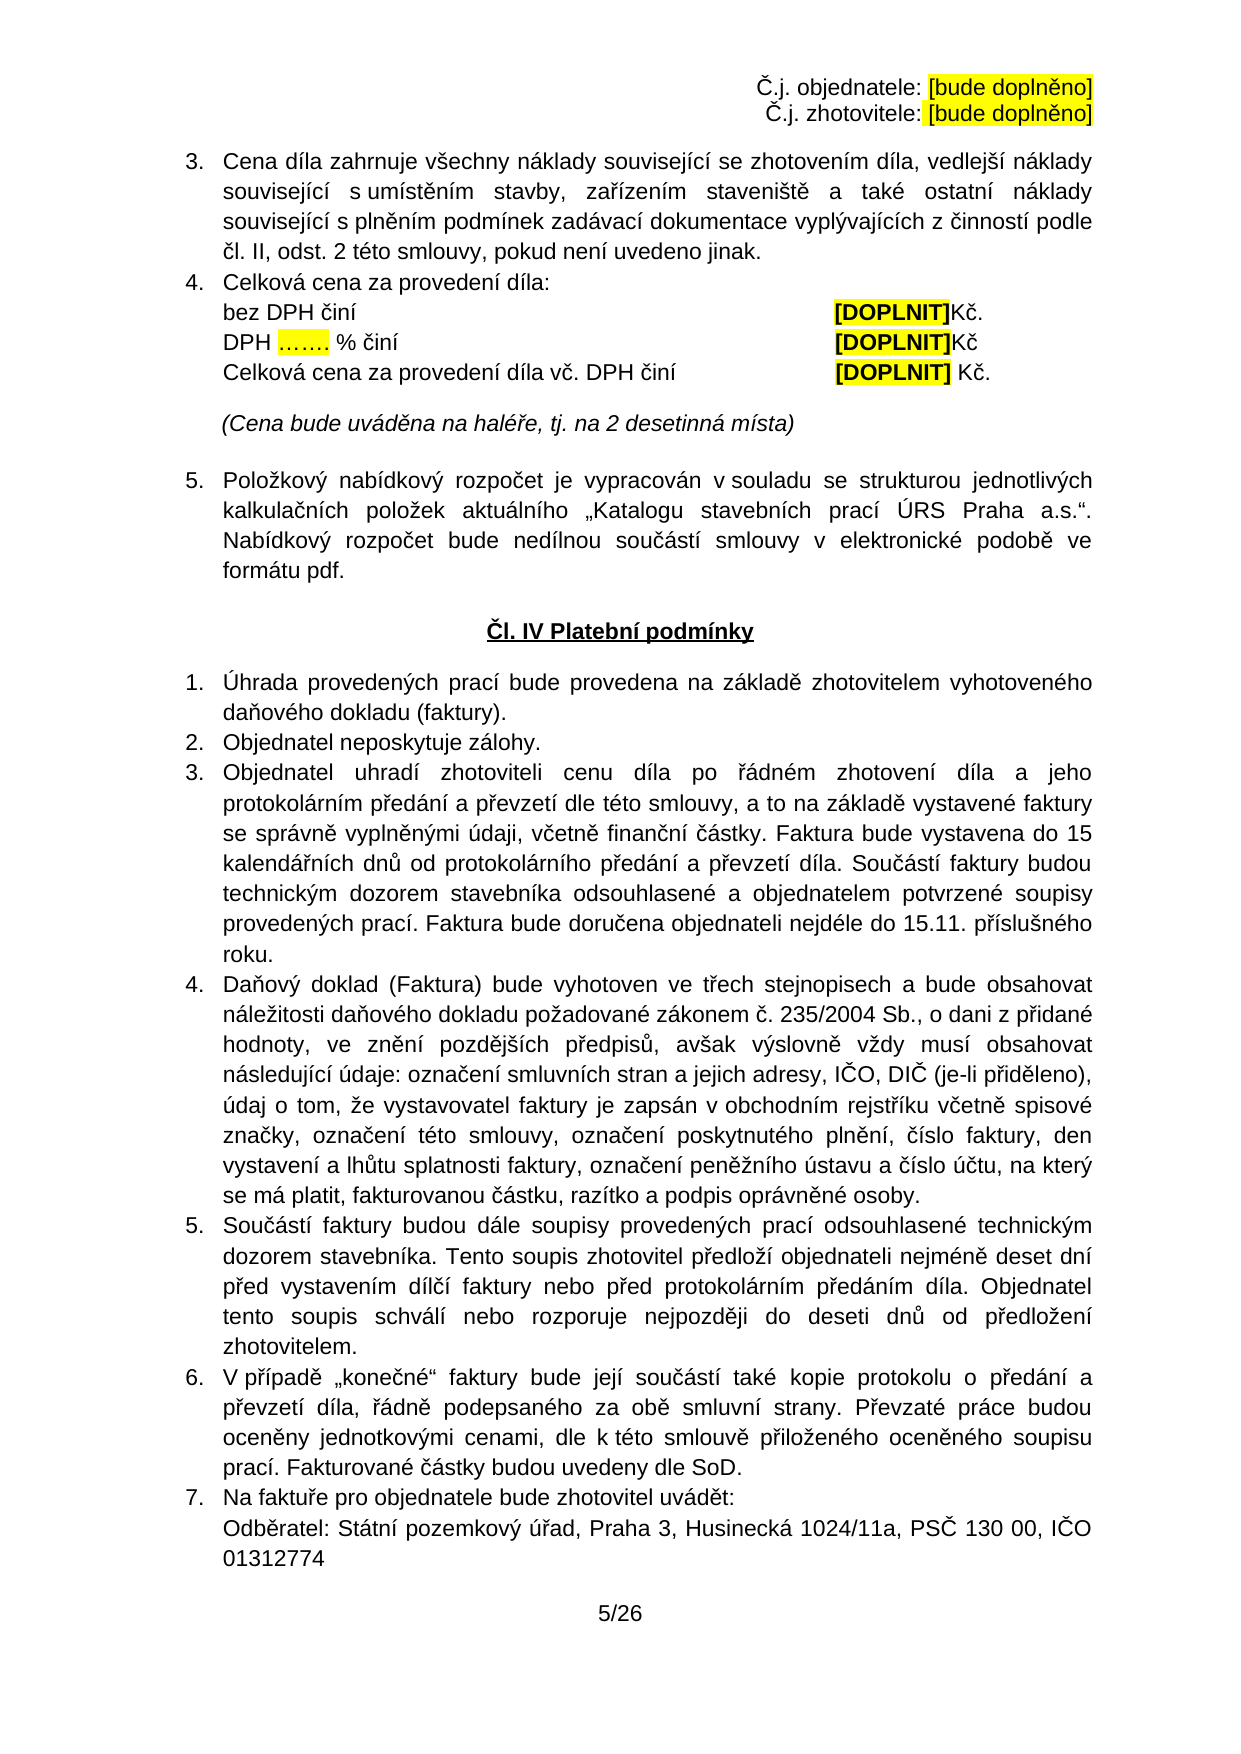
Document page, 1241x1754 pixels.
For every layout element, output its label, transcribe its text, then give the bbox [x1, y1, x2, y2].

list Odběratel: Státní pozemkový úřad, Praha 3, Husinecká 1024/11a, PSČ 130 00, IČO 01312774 [223, 1514, 1093, 1571]
list bez DPH činí [DOPLNIT]Kč. [950, 299, 1093, 325]
list Cena díla zahrnuje všechny náklady související se zhotovením díla, vedlejší náklady související s umístěním stavby, zařízením staveniště a také ostatní náklady související s plněním podmínek zadávací dokumentace vyplývajících z činností podle čl. II, odst. 2 této smlouvy, pokud není uvedeno jinak. [185, 148, 1093, 264]
list V případě „konečné“ faktury bude její součástí také kopie protokolu o předání a převzetí díla, řádně podepsaného za obě smluvní strany. Převzaté práce budou oceněny jednotkovými cenami, dle k této smlouvě přiloženého oceněného soupisu prací. Fakturované částky budou uvedeny dle SoD. [185, 1363, 1093, 1481]
list bez DPH činí [DOPLNIT]Kč. [223, 299, 834, 325]
list Celková cena za provedení díla vč. DPH činí [DOPLNIT] Kč. [951, 359, 1093, 385]
list Na faktuře pro objednatele bude zhotovitel uvádět: [185, 1484, 1093, 1511]
list Objednatel neposkytuje zálohy. [185, 729, 1093, 756]
text Čl. IV Platební podmínky [148, 618, 1093, 644]
list Daňový doklad (Faktura) bude vyhotoven ve třech stejnopisech a bude obsahovat náležitosti daňového dokladu požadované zákonem č. 235/2004 Sb., o dani z přidané hodnoty, ve znění pozdějších předpisů, avšak výslovně vždy musí obsahovat následující údaje: označení smluvních stran a jejich adresy, IČO, DIČ (je-li přiděleno), údaj o tom, že vystavovatel faktury je zapsán v obchodním rejstříku včetně spisové značky, označení této smlouvy, označení poskytnutého plnění, číslo faktury, den vystavení a lhůtu splatnosti faktury, označení peněžního ústavu a číslo účtu, na který se má platit, fakturovanou částku, razítko a podpis oprávněné osoby. [185, 971, 1093, 1209]
list Úhrada provedených prací bude provedena na základě zhotovitelem vyhotoveného daňového dokladu (faktury). [185, 669, 1093, 725]
text (Cena bude uváděna na haléře, tj. na 2 desetinná místa) [148, 410, 1093, 436]
list DPH ……. % činí [DOPLNIT]Kč [951, 329, 1093, 355]
list Objednatel uhradí zhotoviteli cenu díla po řádném zhotovení díla a jeho protokolárním předání a převzetí dle této smlouvy, a to na základě vystavené faktury se správně vyplněnými údaji, včetně finanční částky. Faktura bude vystavena do 15 kalendářních dnů od protokolárního předání a převzetí díla. Součástí faktury budou technickým dozorem stavebníka odsouhlasené a objednatelem potvrzené soupisy provedených prací. Faktura bude doručena objednateli nejdéle do 15.11. příslušného roku. [185, 759, 1093, 967]
list Součástí faktury budou dále soupisy provedených prací odsouhlasené technickým dozorem stavebníka. Tento soupis zhotovitel předloží objednateli nejméně deset dní před vystavením dílčí faktury nebo před protokolárním předáním díla. Objednatel tento soupis schválí nebo rozporuje nejpozději do deseti dnů od předložení zhotovitelem. [185, 1212, 1093, 1360]
list Celková cena za provedení díla: [185, 268, 1093, 295]
list Položkový nabídkový rozpočet je vypracován v souladu se strukturou jednotlivých kalkulačních položek aktuálního „Katalogu stavebních prací ÚRS Praha a.s.“. Nabídkový rozpočet bude nedílnou součástí smlouvy v elektronické podobě ve formátu pdf. [185, 467, 1093, 584]
list Celková cena za provedení díla vč. DPH činí [DOPLNIT] Kč. [223, 359, 835, 385]
list DPH ……. % činí [DOPLNIT]Kč [329, 329, 835, 355]
